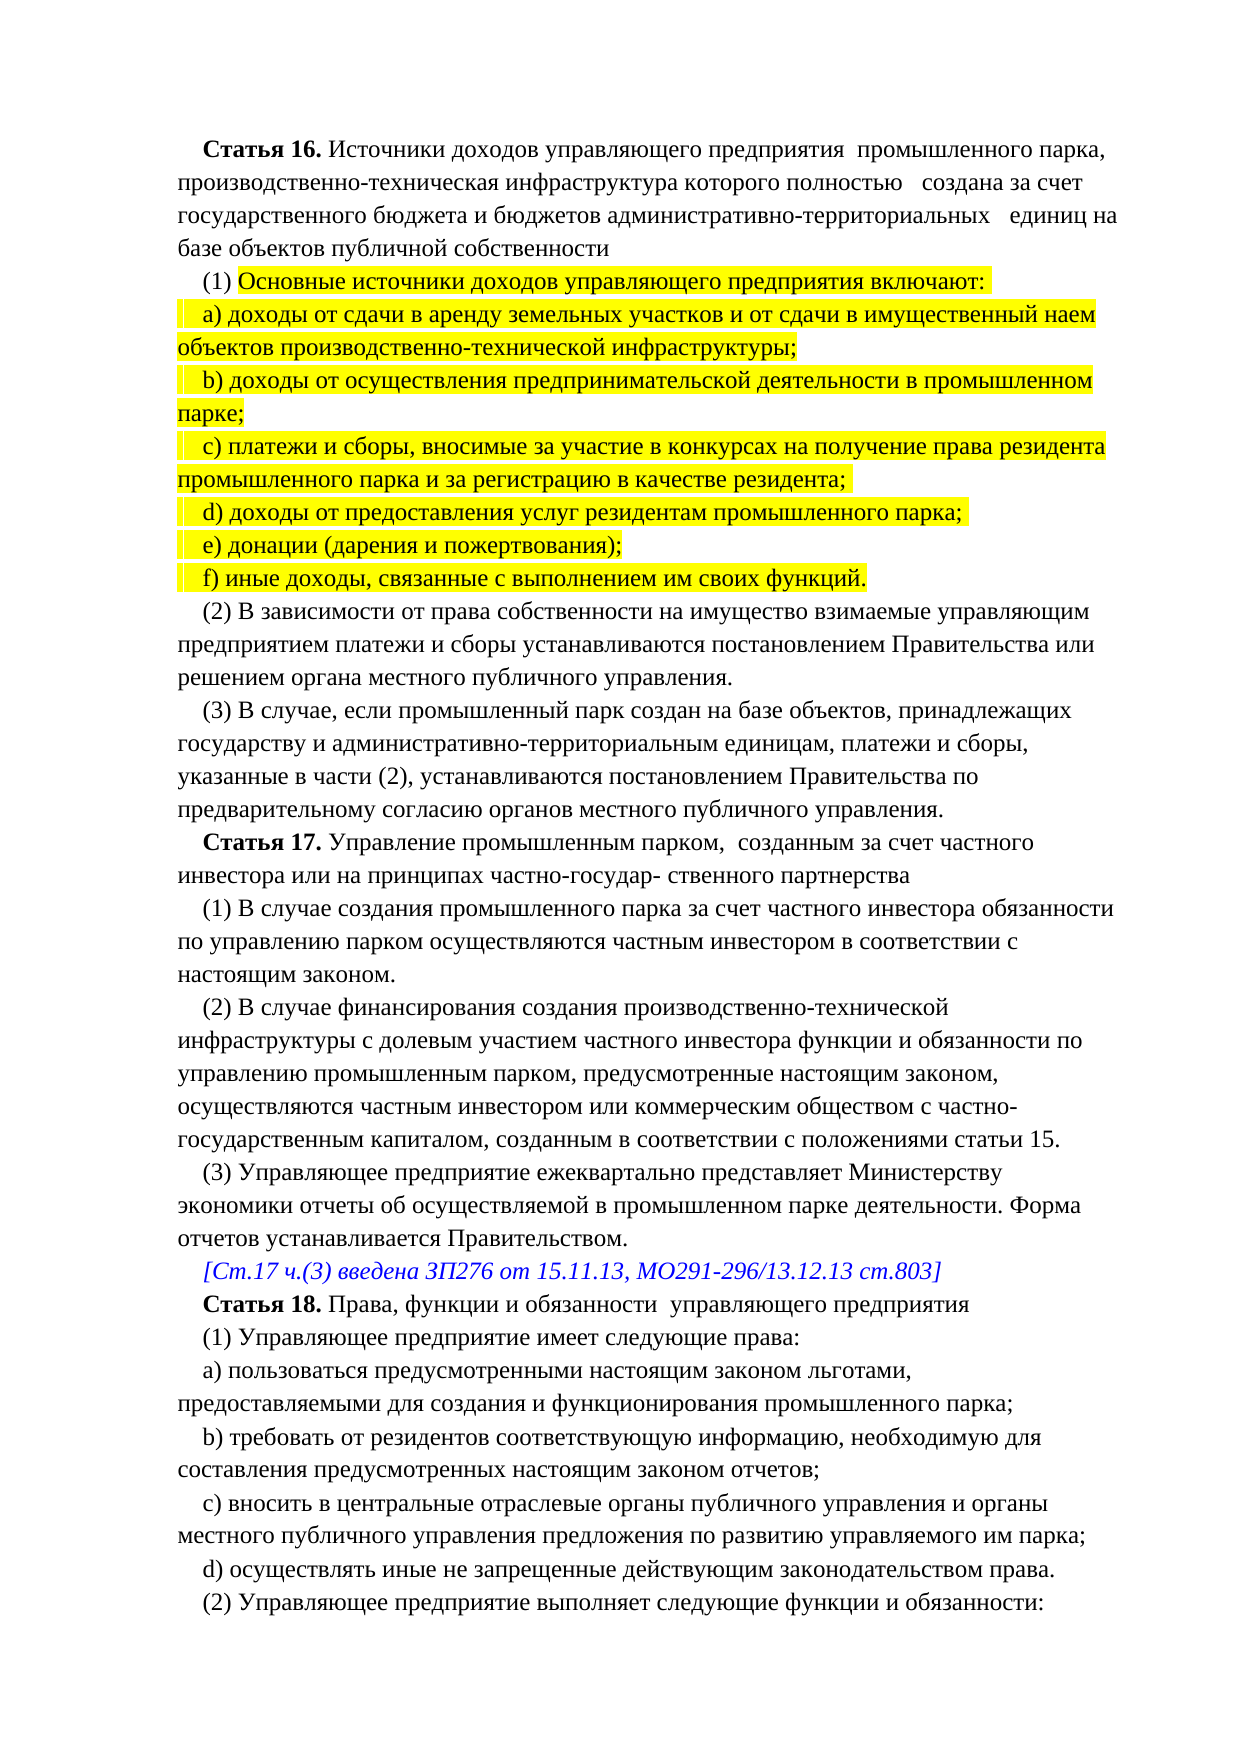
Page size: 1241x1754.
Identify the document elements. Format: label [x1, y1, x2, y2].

table_cell [162, 118, 1136, 1631]
